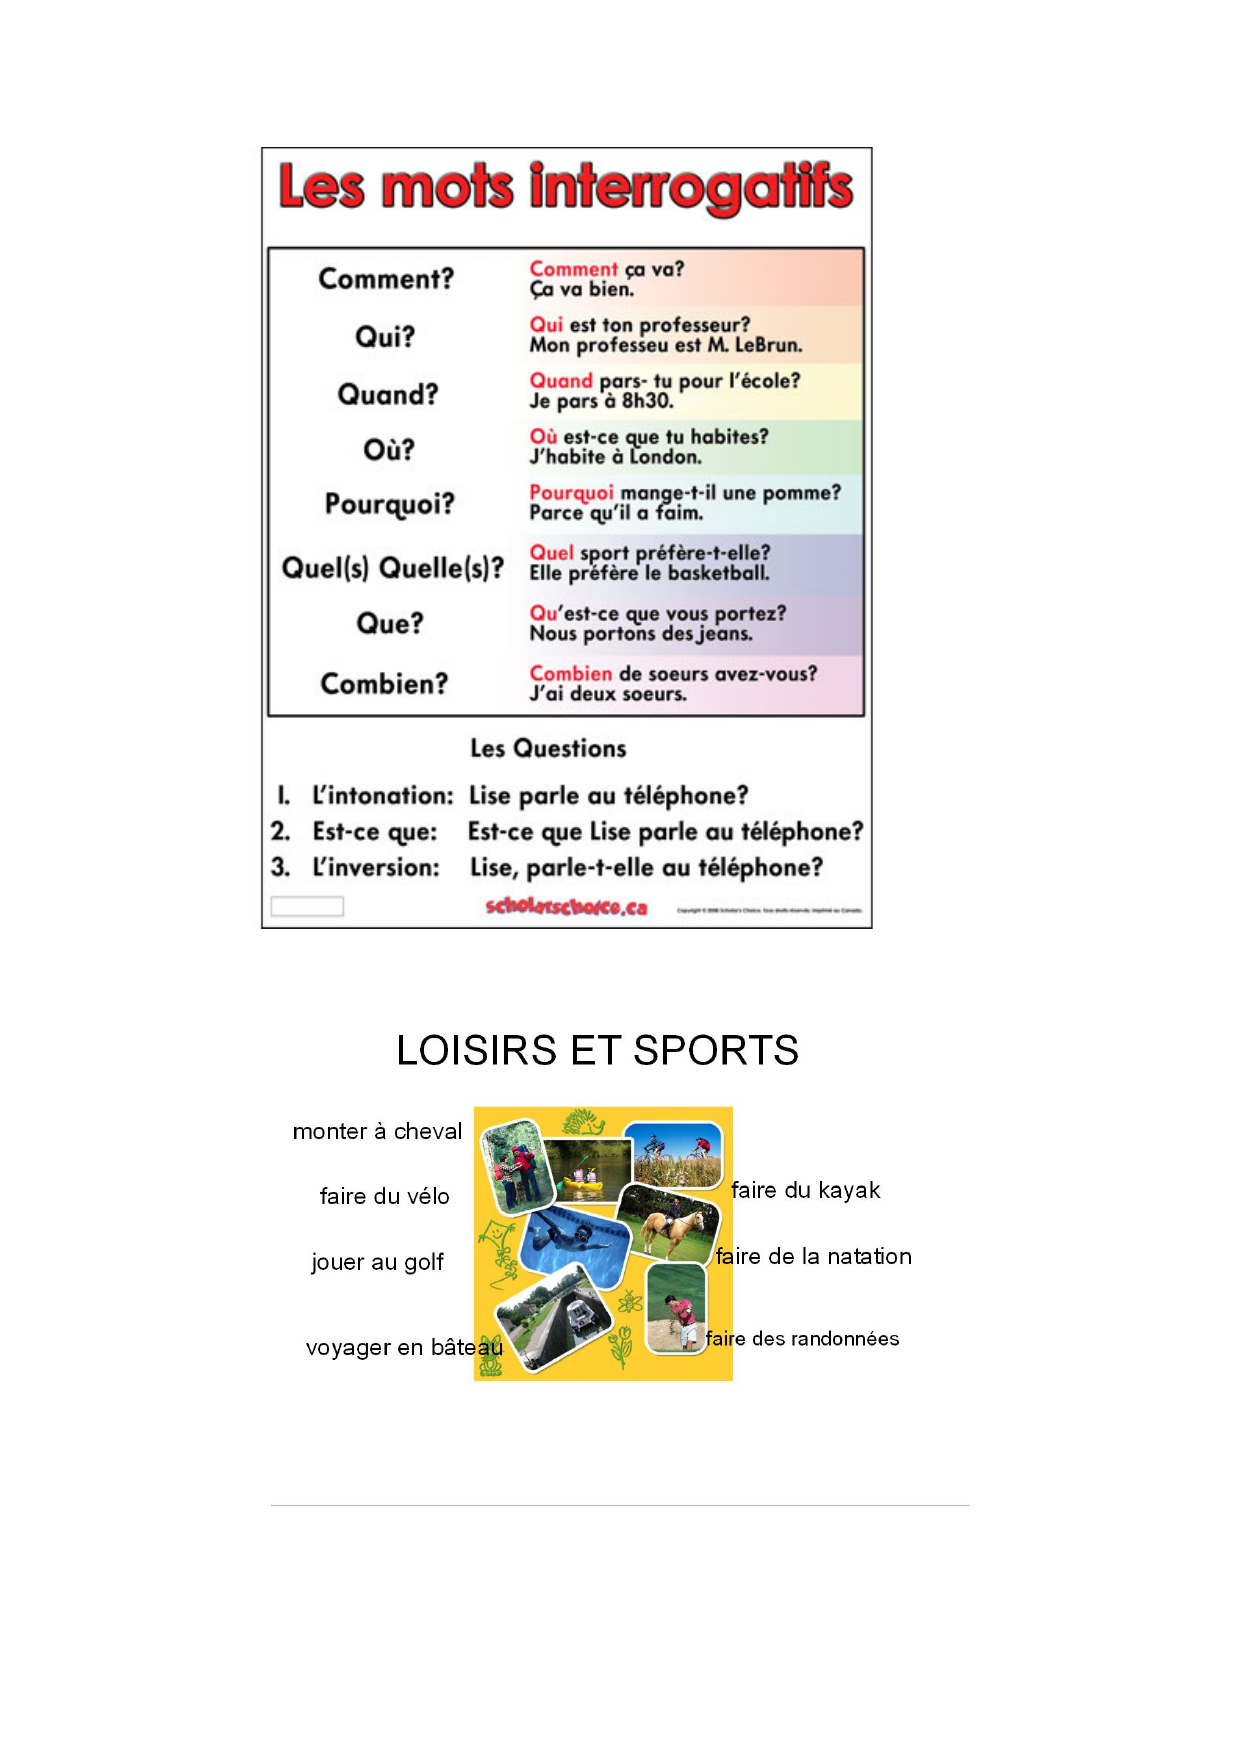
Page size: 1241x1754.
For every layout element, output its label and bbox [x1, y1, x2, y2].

picture [177, 147, 959, 929]
picture [271, 1015, 970, 1506]
